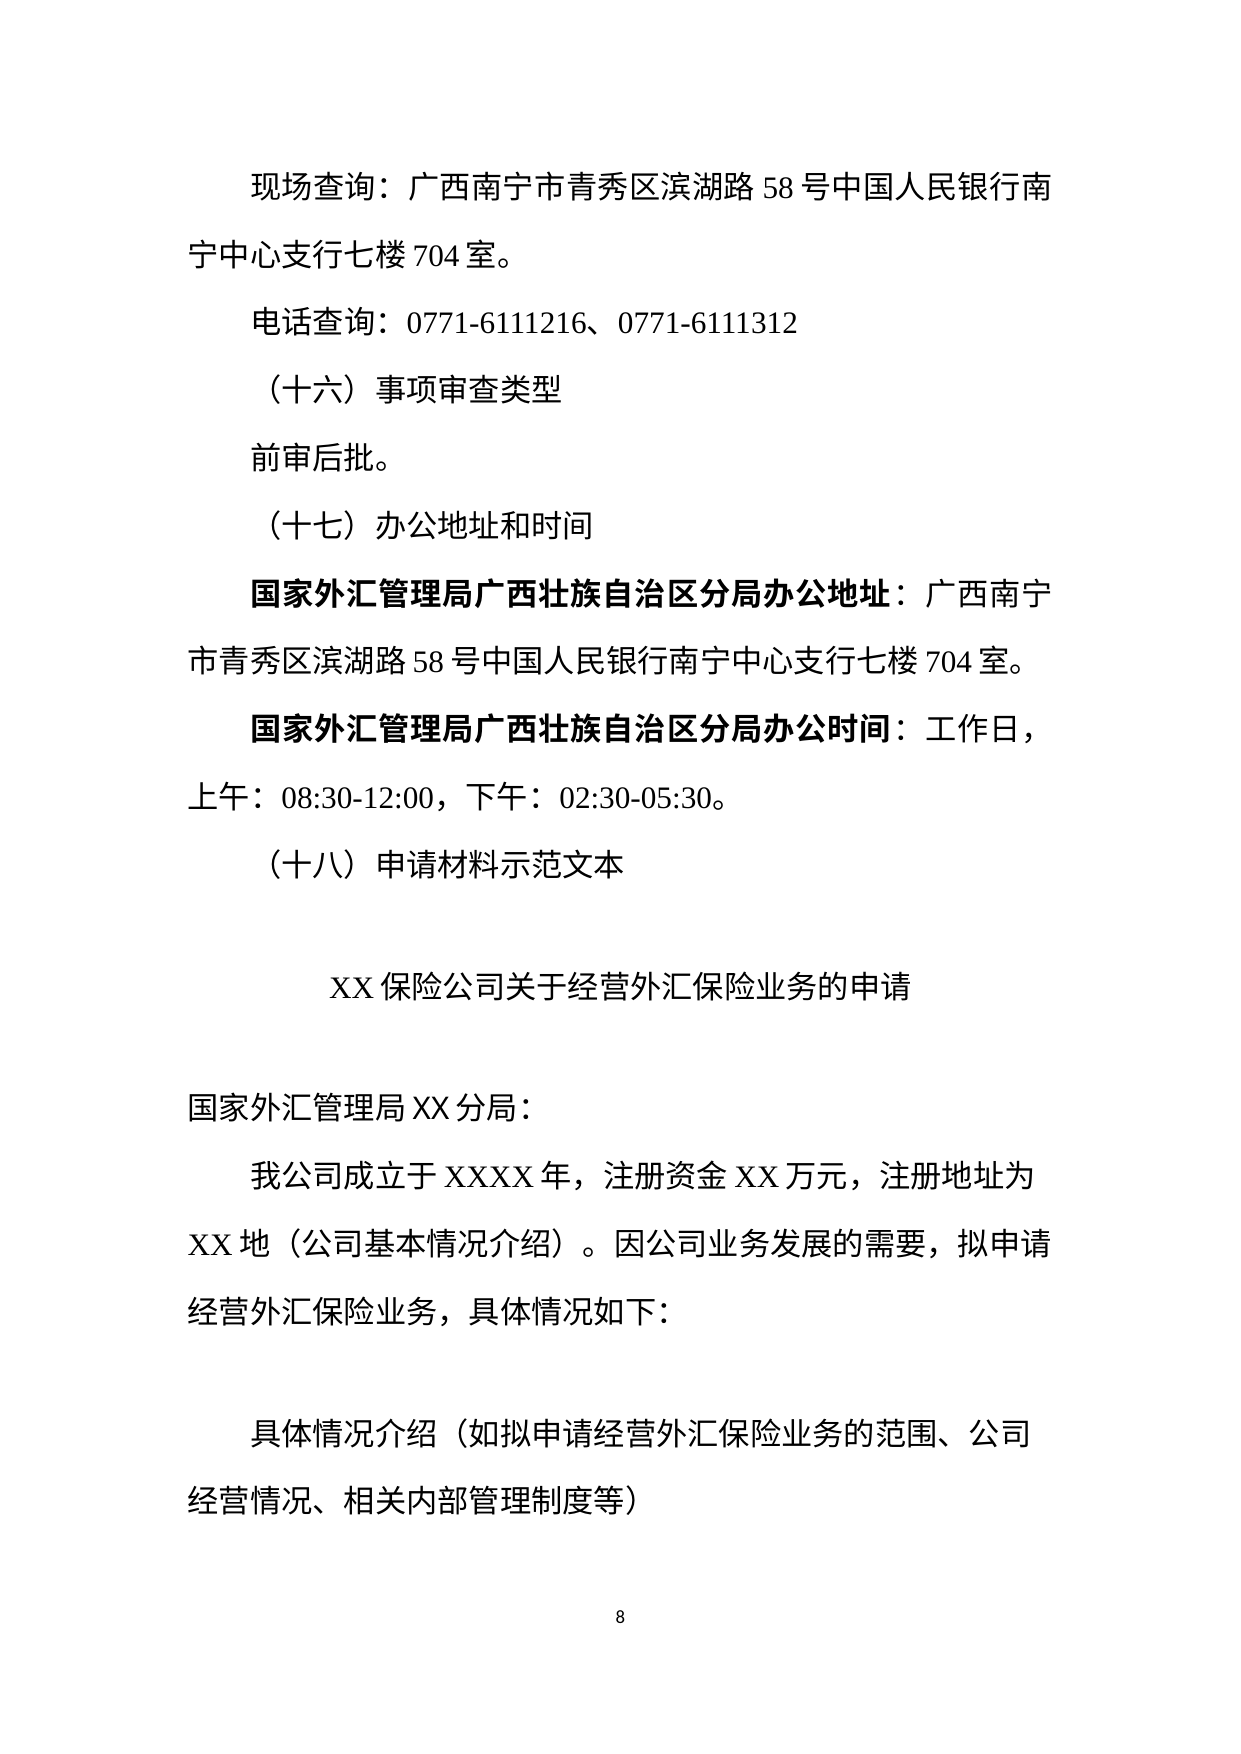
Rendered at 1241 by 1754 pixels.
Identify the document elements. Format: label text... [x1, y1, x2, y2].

text 现场查询：广西南宁市青秀区滨湖路58号中国人民银行南宁中心支行七楼704室。 [187, 162, 1053, 275]
text （十六）事项审查类型 [187, 365, 1053, 411]
text 我公司成立于XXXX年，注册资金XX万元，注册地址为XX地（公司基本情况介绍）。因公司业务发展的需要，拟申请经营外汇保险业务，具体情况如下： [187, 1152, 1053, 1332]
text XX保险公司关于经营外汇保险业务的申请 [187, 962, 1053, 1007]
text 电话查询：0771-6111216、0771-6111312 [187, 298, 1053, 343]
text 国家外汇管理局广西壮族自治区分局办公地址：广西南宁市青秀区滨湖路58号中国人民银行南宁中心支行七楼704室。 [187, 569, 1053, 682]
text 具体情况介绍（如拟申请经营外汇保险业务的范围、公司经营情况、相关内部管理制度等） [187, 1409, 1053, 1522]
text 国家外汇管理局XX分局： [187, 1083, 1053, 1129]
text （十七）办公地址和时间 [187, 501, 1053, 546]
text （十八）申请材料示范文本 [187, 840, 1053, 885]
text 国家外汇管理局广西壮族自治区分局办公时间：工作日，上午：08:30-12:00，下午：02:30-05:30。 [187, 704, 1053, 817]
text 前审后批。 [187, 433, 1053, 478]
